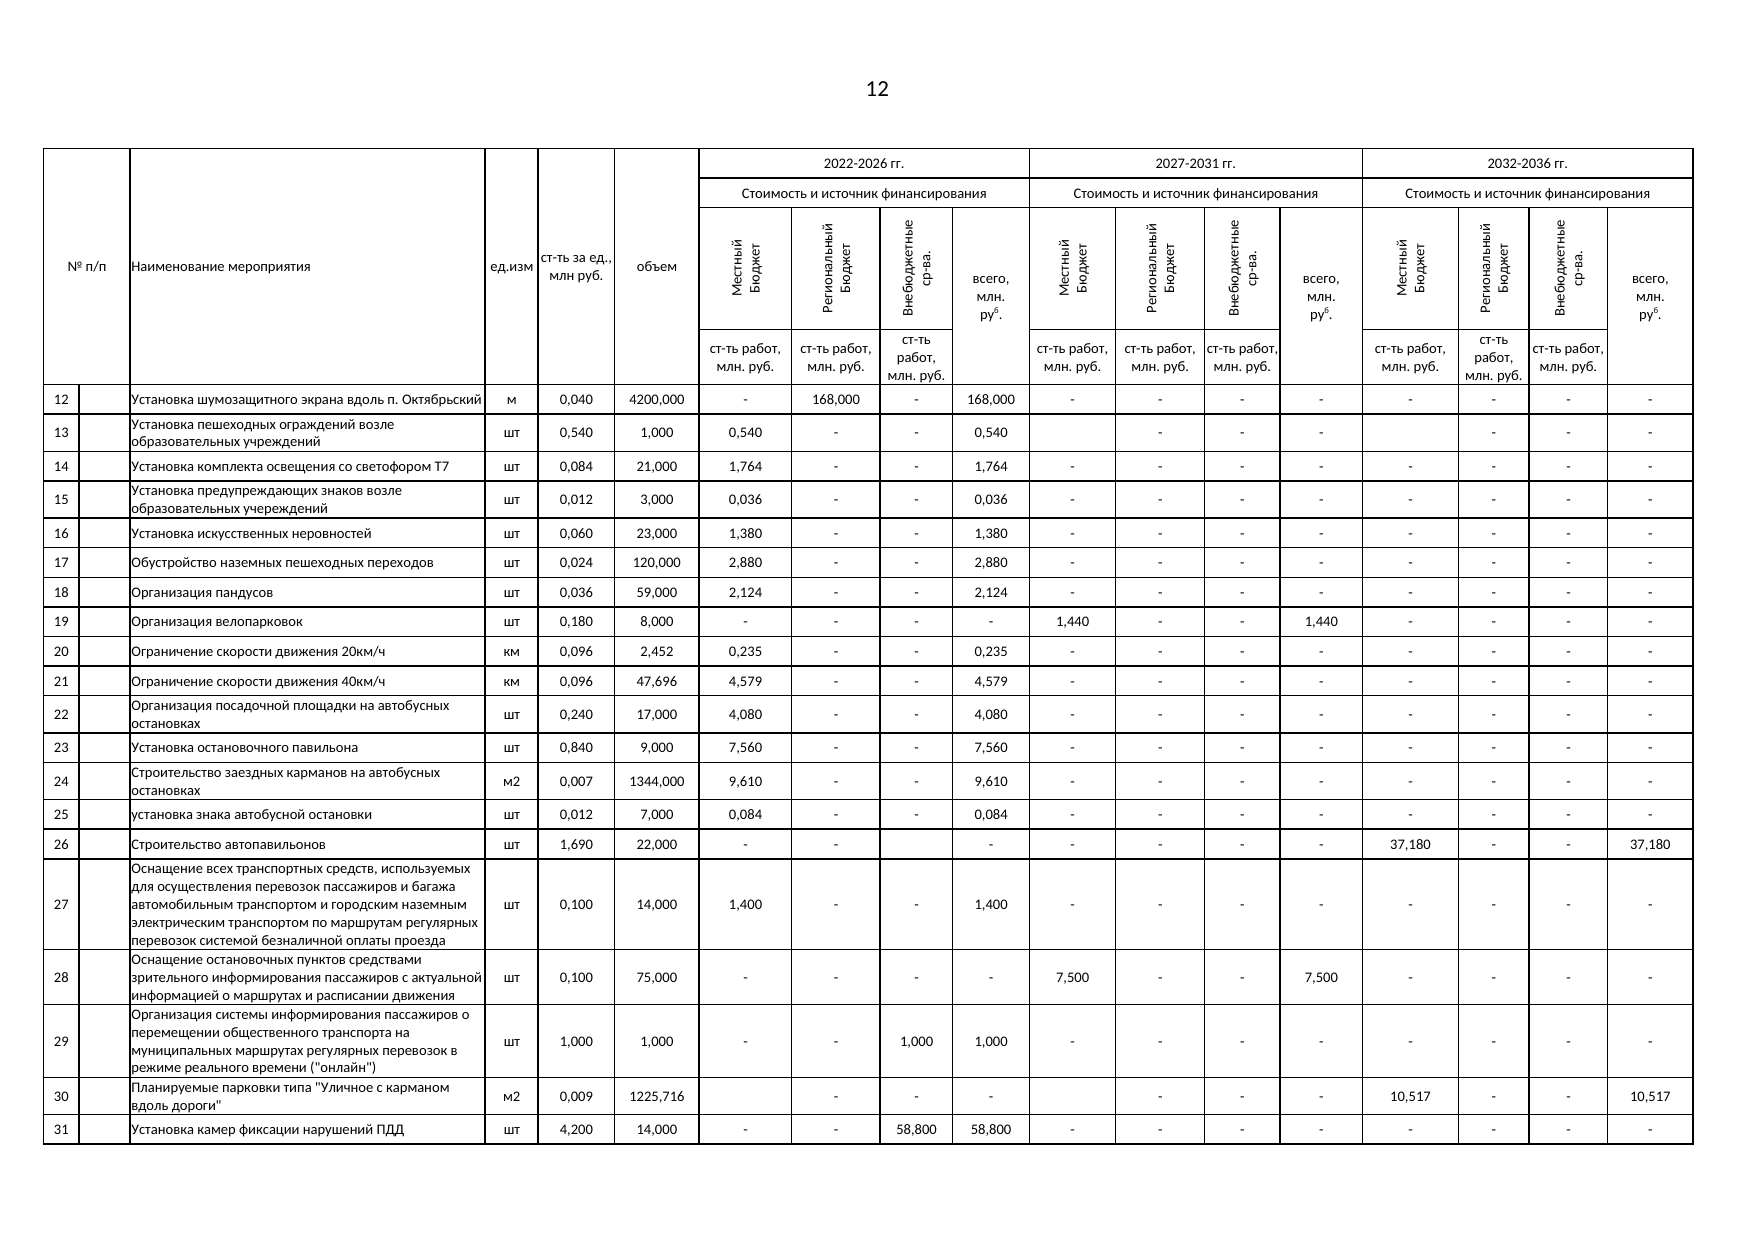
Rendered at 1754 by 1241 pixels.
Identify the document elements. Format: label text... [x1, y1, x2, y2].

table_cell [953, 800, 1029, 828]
table_cell Местный Бюджет [1363, 208, 1458, 329]
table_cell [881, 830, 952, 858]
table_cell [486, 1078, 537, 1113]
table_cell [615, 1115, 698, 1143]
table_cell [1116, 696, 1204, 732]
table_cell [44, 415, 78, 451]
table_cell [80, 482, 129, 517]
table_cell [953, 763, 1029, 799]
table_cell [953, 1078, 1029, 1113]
table_header 2027-2031 гг. [1030, 149, 1362, 177]
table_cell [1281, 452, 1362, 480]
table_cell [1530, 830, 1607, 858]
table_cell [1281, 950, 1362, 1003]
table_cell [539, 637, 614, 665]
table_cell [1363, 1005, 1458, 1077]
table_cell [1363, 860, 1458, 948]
table_cell Внебюджетные ср-ва. [1205, 208, 1279, 329]
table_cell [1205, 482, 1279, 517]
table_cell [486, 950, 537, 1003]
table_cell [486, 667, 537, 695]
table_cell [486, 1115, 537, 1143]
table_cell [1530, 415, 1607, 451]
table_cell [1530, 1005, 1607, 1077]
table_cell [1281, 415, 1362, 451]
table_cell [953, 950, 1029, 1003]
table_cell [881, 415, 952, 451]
table_cell ст-ть работ, млн. руб. [1363, 330, 1458, 384]
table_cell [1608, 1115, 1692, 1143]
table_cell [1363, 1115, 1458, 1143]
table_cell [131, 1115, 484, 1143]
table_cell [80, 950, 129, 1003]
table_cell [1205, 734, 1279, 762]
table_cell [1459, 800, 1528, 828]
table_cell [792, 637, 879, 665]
table_cell всего, млн. руб. [1608, 208, 1692, 384]
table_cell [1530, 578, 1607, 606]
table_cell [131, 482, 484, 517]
table_cell ст-ть работ, млн. руб. [881, 330, 952, 384]
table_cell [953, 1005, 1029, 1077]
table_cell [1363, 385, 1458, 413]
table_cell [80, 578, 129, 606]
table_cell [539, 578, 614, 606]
table_cell ст-ть работ, млн. руб. [1030, 330, 1115, 384]
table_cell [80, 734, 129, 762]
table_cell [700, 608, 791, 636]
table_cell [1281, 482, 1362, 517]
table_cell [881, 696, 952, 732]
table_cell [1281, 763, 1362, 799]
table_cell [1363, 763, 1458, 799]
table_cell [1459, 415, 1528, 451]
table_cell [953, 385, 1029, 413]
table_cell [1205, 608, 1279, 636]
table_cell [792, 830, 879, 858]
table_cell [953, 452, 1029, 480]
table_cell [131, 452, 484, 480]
table_cell Стоимость и источник финансирования [1363, 179, 1692, 207]
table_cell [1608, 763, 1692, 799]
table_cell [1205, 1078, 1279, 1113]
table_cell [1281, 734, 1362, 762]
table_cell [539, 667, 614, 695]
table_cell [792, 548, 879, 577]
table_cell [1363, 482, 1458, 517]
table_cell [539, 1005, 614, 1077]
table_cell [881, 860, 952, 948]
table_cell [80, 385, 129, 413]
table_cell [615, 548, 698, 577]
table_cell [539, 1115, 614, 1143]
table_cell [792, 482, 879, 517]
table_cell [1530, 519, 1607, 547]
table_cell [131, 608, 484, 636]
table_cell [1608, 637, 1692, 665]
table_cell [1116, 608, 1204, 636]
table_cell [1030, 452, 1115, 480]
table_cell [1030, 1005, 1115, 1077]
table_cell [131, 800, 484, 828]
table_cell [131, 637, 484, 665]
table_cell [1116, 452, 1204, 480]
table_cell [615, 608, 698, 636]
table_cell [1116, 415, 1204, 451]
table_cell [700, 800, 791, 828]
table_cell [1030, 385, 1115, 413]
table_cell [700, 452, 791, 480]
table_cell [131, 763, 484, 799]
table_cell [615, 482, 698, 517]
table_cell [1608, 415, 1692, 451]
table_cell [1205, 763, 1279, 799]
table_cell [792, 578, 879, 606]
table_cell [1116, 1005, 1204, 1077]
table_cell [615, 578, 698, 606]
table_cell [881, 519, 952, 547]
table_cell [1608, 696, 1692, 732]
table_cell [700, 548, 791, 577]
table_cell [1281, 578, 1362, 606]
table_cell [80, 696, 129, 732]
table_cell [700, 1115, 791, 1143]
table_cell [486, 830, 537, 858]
table_cell ст-ть работ, млн. руб. [1205, 330, 1279, 384]
table_cell Стоимость и источник финансирования [700, 179, 1029, 207]
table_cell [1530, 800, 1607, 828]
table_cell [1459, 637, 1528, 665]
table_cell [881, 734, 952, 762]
table_header 2032-2036 гг. [1363, 149, 1692, 177]
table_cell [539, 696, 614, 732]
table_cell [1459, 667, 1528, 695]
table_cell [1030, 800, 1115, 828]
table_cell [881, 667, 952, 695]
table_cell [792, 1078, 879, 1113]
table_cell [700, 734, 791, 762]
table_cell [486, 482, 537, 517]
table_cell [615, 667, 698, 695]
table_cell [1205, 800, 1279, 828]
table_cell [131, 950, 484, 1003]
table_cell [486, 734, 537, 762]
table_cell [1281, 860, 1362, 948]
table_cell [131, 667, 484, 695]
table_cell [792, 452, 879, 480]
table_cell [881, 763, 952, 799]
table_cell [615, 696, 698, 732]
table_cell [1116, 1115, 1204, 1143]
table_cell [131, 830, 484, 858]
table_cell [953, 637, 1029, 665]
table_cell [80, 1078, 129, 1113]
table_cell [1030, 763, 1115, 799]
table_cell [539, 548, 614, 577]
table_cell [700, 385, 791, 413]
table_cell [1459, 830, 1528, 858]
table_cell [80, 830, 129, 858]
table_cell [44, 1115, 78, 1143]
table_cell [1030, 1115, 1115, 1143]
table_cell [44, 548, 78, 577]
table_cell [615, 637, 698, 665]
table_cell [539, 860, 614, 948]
table_header ст-ть за ед., млн руб. [539, 149, 614, 384]
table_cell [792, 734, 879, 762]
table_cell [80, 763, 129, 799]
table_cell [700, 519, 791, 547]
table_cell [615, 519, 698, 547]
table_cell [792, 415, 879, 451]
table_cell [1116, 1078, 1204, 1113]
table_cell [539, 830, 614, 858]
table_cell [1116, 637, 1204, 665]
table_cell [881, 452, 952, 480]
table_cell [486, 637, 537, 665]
table_cell Местный Бюджет [1030, 208, 1115, 329]
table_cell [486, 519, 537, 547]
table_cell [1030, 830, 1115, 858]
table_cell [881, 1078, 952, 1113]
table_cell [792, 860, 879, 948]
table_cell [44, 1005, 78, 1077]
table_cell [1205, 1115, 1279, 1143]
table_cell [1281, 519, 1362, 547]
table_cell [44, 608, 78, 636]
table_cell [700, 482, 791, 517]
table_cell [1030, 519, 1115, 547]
table_header 2022-2026 гг. [700, 149, 1029, 177]
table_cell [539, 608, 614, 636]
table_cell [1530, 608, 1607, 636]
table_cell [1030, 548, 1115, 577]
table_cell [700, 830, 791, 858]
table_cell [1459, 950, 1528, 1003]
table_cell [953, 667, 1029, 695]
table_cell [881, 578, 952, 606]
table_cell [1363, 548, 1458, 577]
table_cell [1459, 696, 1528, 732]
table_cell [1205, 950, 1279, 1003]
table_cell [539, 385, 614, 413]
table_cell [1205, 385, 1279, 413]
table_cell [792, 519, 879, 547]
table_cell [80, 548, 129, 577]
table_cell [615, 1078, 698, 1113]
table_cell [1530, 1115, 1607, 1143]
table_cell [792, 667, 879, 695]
table_cell Внебюджетные ср-ва. [1530, 208, 1607, 329]
table_header № п/п [44, 149, 129, 384]
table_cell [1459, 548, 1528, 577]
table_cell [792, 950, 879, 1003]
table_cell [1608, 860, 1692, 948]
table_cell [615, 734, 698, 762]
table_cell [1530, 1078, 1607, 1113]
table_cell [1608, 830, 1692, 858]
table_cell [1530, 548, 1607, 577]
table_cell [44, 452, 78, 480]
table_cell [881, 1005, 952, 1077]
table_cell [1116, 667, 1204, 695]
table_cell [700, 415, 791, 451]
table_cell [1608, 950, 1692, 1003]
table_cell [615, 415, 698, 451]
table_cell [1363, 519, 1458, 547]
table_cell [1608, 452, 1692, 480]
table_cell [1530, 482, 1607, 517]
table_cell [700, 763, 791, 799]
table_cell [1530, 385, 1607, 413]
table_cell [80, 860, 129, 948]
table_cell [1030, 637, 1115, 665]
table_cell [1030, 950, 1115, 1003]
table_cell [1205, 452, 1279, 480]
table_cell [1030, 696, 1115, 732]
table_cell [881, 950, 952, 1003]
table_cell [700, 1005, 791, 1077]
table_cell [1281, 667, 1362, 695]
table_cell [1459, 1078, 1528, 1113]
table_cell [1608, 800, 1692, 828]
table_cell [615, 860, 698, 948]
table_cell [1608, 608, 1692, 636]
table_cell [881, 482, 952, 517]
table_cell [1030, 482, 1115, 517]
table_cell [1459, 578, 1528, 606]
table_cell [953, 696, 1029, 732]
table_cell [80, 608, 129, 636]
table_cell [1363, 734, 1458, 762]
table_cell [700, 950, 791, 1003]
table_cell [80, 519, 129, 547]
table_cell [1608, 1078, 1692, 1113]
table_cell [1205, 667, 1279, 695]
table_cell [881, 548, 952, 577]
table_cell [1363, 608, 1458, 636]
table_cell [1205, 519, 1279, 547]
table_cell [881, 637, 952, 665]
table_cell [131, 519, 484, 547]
table_cell ст-ть работ, млн. руб. [1459, 330, 1528, 384]
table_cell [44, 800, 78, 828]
table_header Наименование мероприятия [131, 149, 484, 384]
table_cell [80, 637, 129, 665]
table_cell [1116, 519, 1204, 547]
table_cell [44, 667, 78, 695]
table_cell Региональный Бюджет [792, 208, 879, 329]
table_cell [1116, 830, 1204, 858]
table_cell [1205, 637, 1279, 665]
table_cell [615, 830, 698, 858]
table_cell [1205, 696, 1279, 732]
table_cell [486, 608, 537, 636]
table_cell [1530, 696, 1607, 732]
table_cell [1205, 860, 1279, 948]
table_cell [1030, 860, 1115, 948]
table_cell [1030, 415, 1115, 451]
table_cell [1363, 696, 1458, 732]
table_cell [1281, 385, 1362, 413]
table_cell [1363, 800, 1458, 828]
table_cell Региональный Бюджет [1459, 208, 1528, 329]
table_cell Местный Бюджет [700, 208, 791, 329]
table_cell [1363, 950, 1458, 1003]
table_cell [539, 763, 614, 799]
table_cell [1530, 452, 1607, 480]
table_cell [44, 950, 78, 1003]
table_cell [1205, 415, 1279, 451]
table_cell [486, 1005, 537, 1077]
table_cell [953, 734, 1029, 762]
table_cell ст-ть работ, млн. руб. [700, 330, 791, 384]
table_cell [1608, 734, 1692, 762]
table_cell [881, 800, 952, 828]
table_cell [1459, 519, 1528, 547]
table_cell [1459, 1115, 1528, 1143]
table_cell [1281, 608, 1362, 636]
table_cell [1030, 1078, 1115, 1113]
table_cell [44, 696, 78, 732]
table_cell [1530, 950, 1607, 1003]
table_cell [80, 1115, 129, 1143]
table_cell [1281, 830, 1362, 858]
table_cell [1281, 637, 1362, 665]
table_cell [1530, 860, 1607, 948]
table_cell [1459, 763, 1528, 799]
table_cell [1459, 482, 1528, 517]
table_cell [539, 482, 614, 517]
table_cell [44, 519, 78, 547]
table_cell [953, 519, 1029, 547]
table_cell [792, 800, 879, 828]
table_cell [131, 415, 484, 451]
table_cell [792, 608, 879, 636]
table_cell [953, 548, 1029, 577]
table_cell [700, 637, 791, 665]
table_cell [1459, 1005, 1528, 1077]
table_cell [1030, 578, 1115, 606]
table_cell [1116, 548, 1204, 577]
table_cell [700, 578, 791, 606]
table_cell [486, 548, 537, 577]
table_cell Региональный Бюджет [1116, 208, 1204, 329]
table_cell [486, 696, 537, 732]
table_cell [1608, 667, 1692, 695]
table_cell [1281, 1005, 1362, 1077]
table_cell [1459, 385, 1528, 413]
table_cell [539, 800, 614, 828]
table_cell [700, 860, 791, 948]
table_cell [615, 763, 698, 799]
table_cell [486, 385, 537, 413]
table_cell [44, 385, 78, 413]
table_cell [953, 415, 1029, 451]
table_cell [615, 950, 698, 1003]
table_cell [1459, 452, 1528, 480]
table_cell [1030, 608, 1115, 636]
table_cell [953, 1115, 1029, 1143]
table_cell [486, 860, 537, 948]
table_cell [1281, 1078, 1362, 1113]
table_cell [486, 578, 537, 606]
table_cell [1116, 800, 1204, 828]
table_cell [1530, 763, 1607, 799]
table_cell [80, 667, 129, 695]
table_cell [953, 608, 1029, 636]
table_header объем [615, 149, 698, 384]
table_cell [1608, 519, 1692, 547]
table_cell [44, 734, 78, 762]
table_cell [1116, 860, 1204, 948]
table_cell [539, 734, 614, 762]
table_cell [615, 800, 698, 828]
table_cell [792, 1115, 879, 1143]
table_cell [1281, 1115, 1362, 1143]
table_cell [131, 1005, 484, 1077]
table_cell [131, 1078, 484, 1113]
table_cell всего, млн. руб. [1281, 208, 1362, 384]
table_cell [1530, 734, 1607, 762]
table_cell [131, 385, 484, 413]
table_cell ст-ть работ, млн. руб. [1530, 330, 1607, 384]
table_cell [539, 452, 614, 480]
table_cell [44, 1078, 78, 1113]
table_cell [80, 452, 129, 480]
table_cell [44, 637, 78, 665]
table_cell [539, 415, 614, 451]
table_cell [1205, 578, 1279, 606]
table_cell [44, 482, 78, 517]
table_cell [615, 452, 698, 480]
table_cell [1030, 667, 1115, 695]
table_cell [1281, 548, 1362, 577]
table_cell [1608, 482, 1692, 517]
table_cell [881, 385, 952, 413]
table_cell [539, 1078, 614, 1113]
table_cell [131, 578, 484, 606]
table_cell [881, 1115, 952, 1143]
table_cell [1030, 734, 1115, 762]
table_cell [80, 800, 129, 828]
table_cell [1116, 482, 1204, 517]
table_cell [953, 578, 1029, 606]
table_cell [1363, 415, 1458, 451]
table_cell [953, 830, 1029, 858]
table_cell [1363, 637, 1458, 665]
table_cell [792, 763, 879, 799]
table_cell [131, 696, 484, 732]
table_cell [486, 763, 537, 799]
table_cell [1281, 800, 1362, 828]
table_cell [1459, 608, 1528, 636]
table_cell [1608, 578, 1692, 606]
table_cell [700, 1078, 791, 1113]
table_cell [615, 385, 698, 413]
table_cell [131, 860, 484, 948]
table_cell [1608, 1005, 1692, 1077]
table_header ед.изм [486, 149, 537, 384]
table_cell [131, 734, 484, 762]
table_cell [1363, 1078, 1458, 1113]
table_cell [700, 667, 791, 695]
table_cell ст-ть работ, млн. руб. [1116, 330, 1204, 384]
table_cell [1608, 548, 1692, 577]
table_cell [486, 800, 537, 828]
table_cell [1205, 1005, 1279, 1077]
table_cell Внебюджетные ср-ва. [881, 208, 952, 329]
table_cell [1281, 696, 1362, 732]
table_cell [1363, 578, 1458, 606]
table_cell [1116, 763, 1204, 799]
table_cell ст-ть работ, млн. руб. [792, 330, 879, 384]
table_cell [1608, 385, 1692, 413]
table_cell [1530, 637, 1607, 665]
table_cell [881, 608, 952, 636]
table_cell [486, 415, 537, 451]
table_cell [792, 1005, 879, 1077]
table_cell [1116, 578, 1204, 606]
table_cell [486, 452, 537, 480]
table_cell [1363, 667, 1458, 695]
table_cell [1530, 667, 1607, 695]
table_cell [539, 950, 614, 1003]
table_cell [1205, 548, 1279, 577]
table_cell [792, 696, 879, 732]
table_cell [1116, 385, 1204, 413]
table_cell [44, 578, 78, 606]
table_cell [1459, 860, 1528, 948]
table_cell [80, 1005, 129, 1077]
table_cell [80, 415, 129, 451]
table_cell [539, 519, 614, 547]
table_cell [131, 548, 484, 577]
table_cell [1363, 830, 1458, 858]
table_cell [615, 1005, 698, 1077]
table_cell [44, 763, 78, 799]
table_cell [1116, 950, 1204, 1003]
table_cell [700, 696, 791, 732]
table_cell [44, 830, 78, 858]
table_cell всего, млн. руб. [953, 208, 1029, 384]
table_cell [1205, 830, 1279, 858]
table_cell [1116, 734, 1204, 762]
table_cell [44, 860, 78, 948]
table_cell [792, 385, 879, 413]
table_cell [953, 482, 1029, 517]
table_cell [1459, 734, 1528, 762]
table_cell Стоимость и источник финансирования [1030, 179, 1362, 207]
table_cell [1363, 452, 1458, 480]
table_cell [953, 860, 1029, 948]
